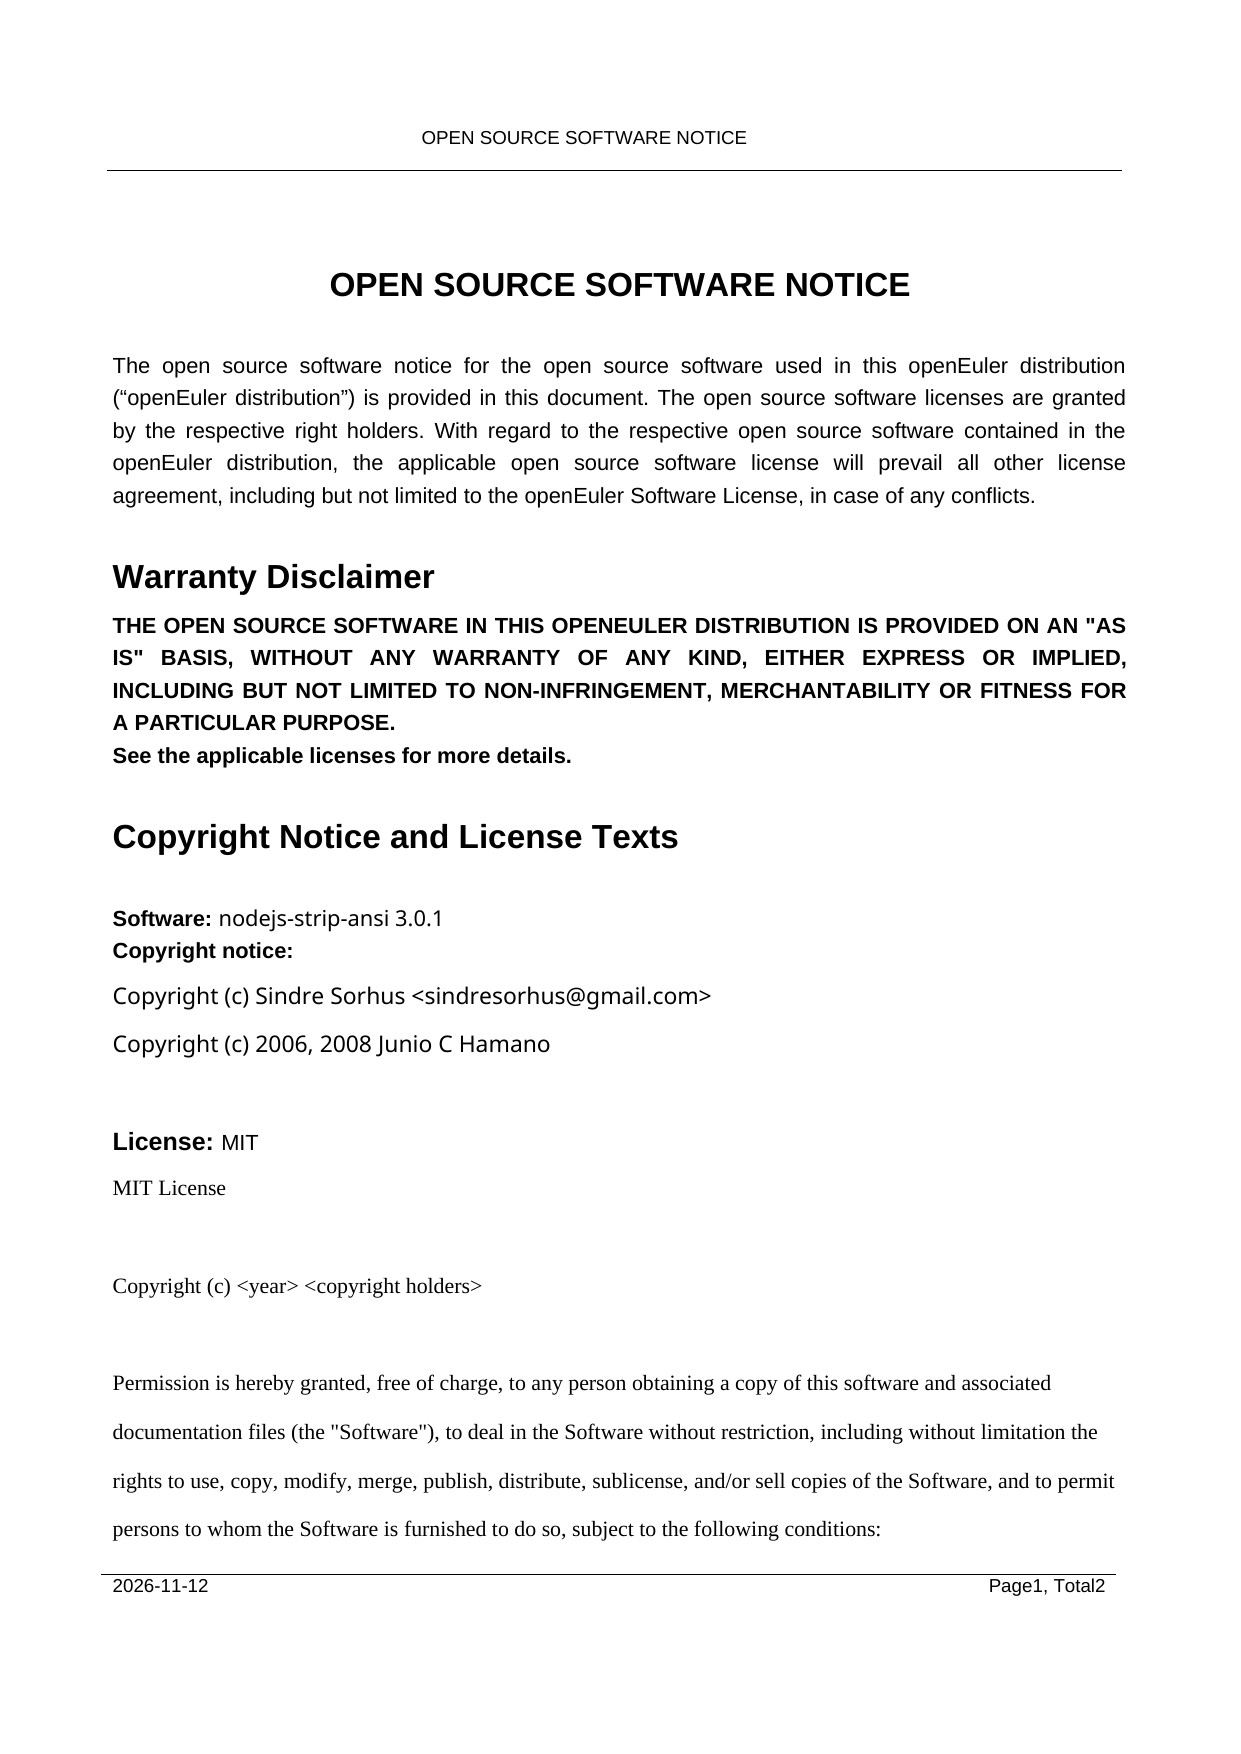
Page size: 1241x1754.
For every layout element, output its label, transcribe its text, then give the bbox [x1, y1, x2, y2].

text THE OPEN SOURCE SOFTWARE IN THIS OPENEULER DISTRIBUTION IS PROVIDED ON AN "AS IS" BASIS, WITHOUT ANY WARRANTY OF ANY KIND, EITHER EXPRESS OR IMPLIED, INCLUDING BUT NOT LIMITED TO NON-INFRINGEMENT, MERCHANTABILITY OR FITNESS FOR A PARTICULAR PURPOSE. See the applicable licenses for more details. [112, 609, 1128, 771]
text License: MIT [112, 1125, 1128, 1157]
text Copyright Notice and License Texts [112, 804, 1128, 869]
text Warranty Disclaimer [112, 544, 1128, 609]
text Copyright notice: [112, 934, 1128, 966]
text The open source software notice for the open source software used in this openEuler distribution (“openEuler distribution”) is provided in this document. The open source software licenses are granted by the respective right holders. With regard to the respective open source software contained in the openEuler distribution, the applicable open source software license will prevail all other license agreement, including but not limited to the openEuler Software License, in case of any conflicts. [112, 349, 1128, 511]
text OPEN SOURCE SOFTWARE NOTICE [112, 251, 1128, 316]
text Copyright (c) Sindre Sorhus <sindresorhus@gmail.com> [112, 979, 1128, 1012]
text Software: nodejs-strip-ansi 3.0.1 [112, 901, 1128, 934]
text Copyright (c) 2006, 2008 Junio C Hamano [112, 1027, 1128, 1108]
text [112, 1172, 1128, 1545]
